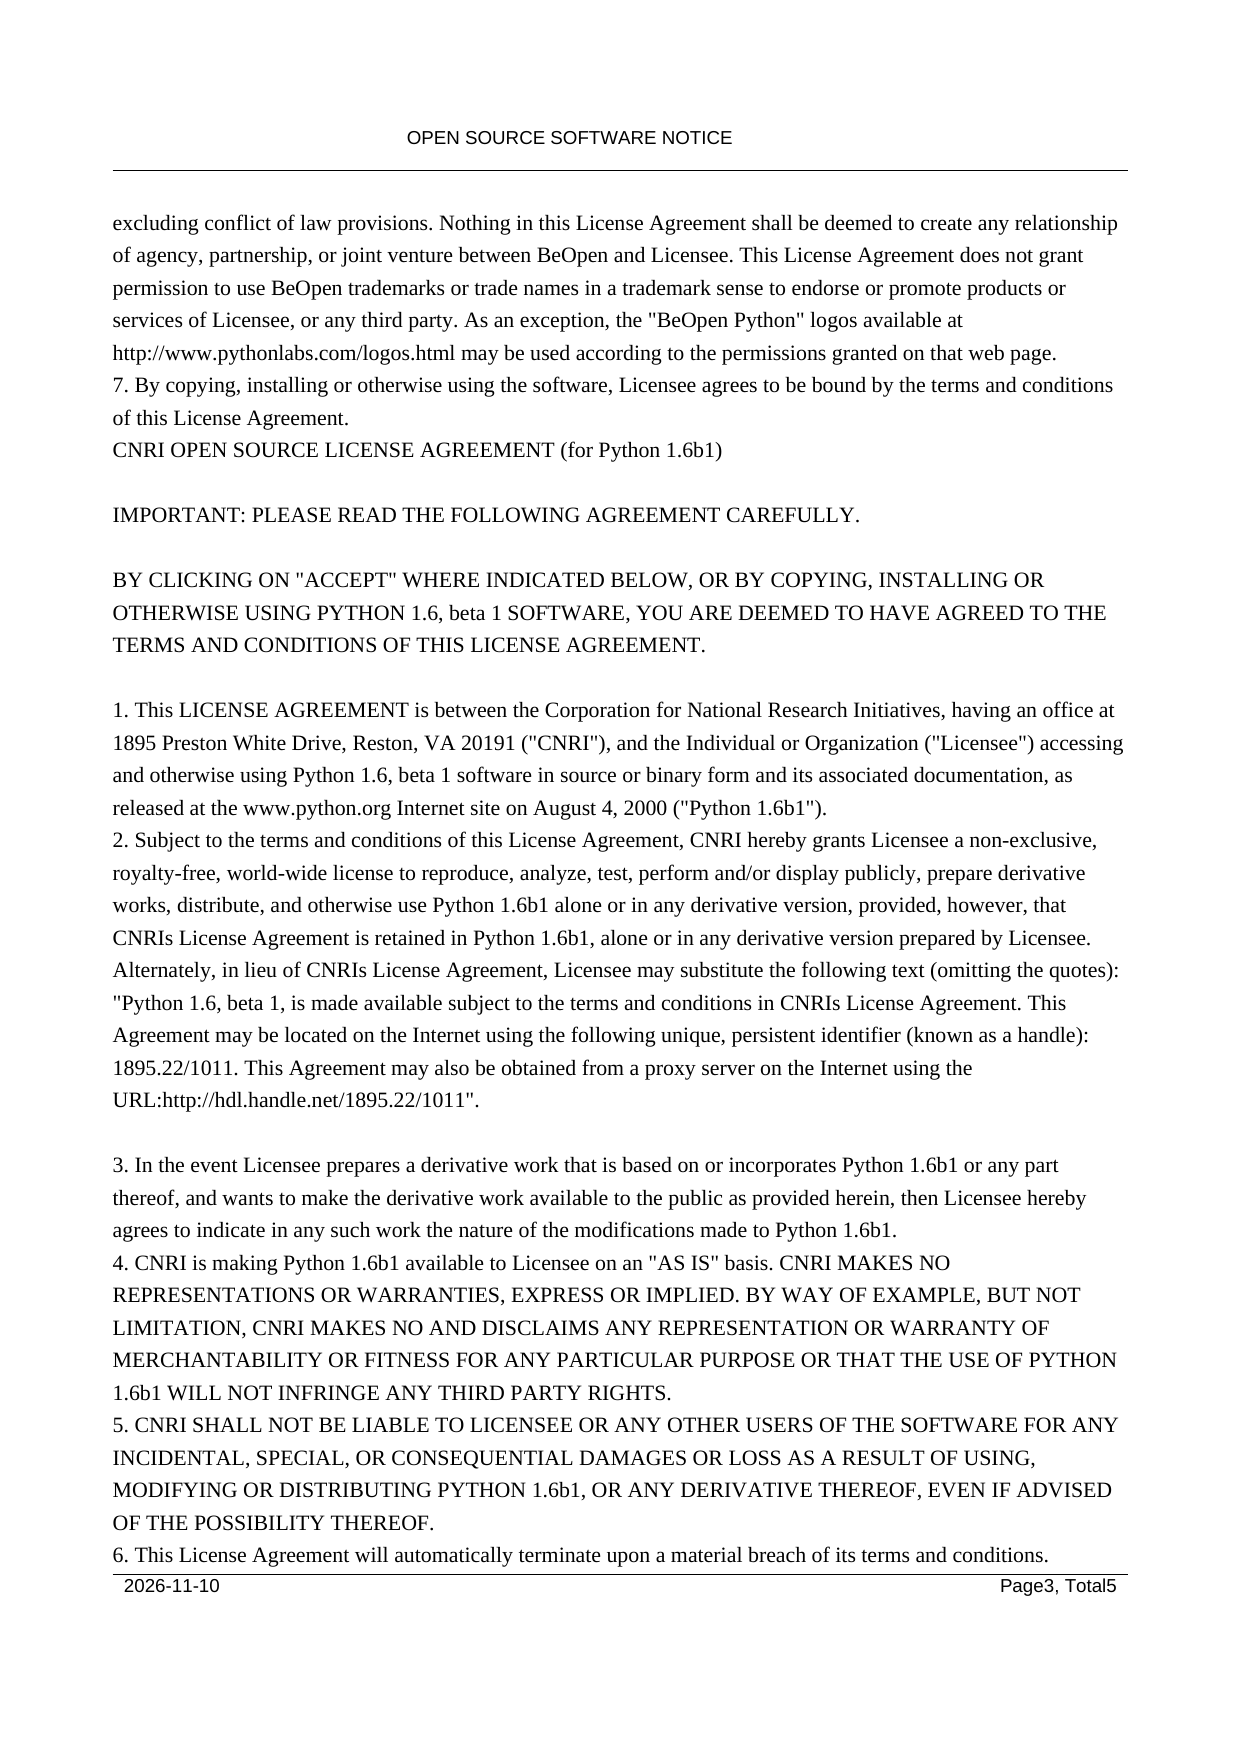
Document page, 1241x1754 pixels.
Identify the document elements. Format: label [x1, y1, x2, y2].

text [112, 206, 1128, 1571]
